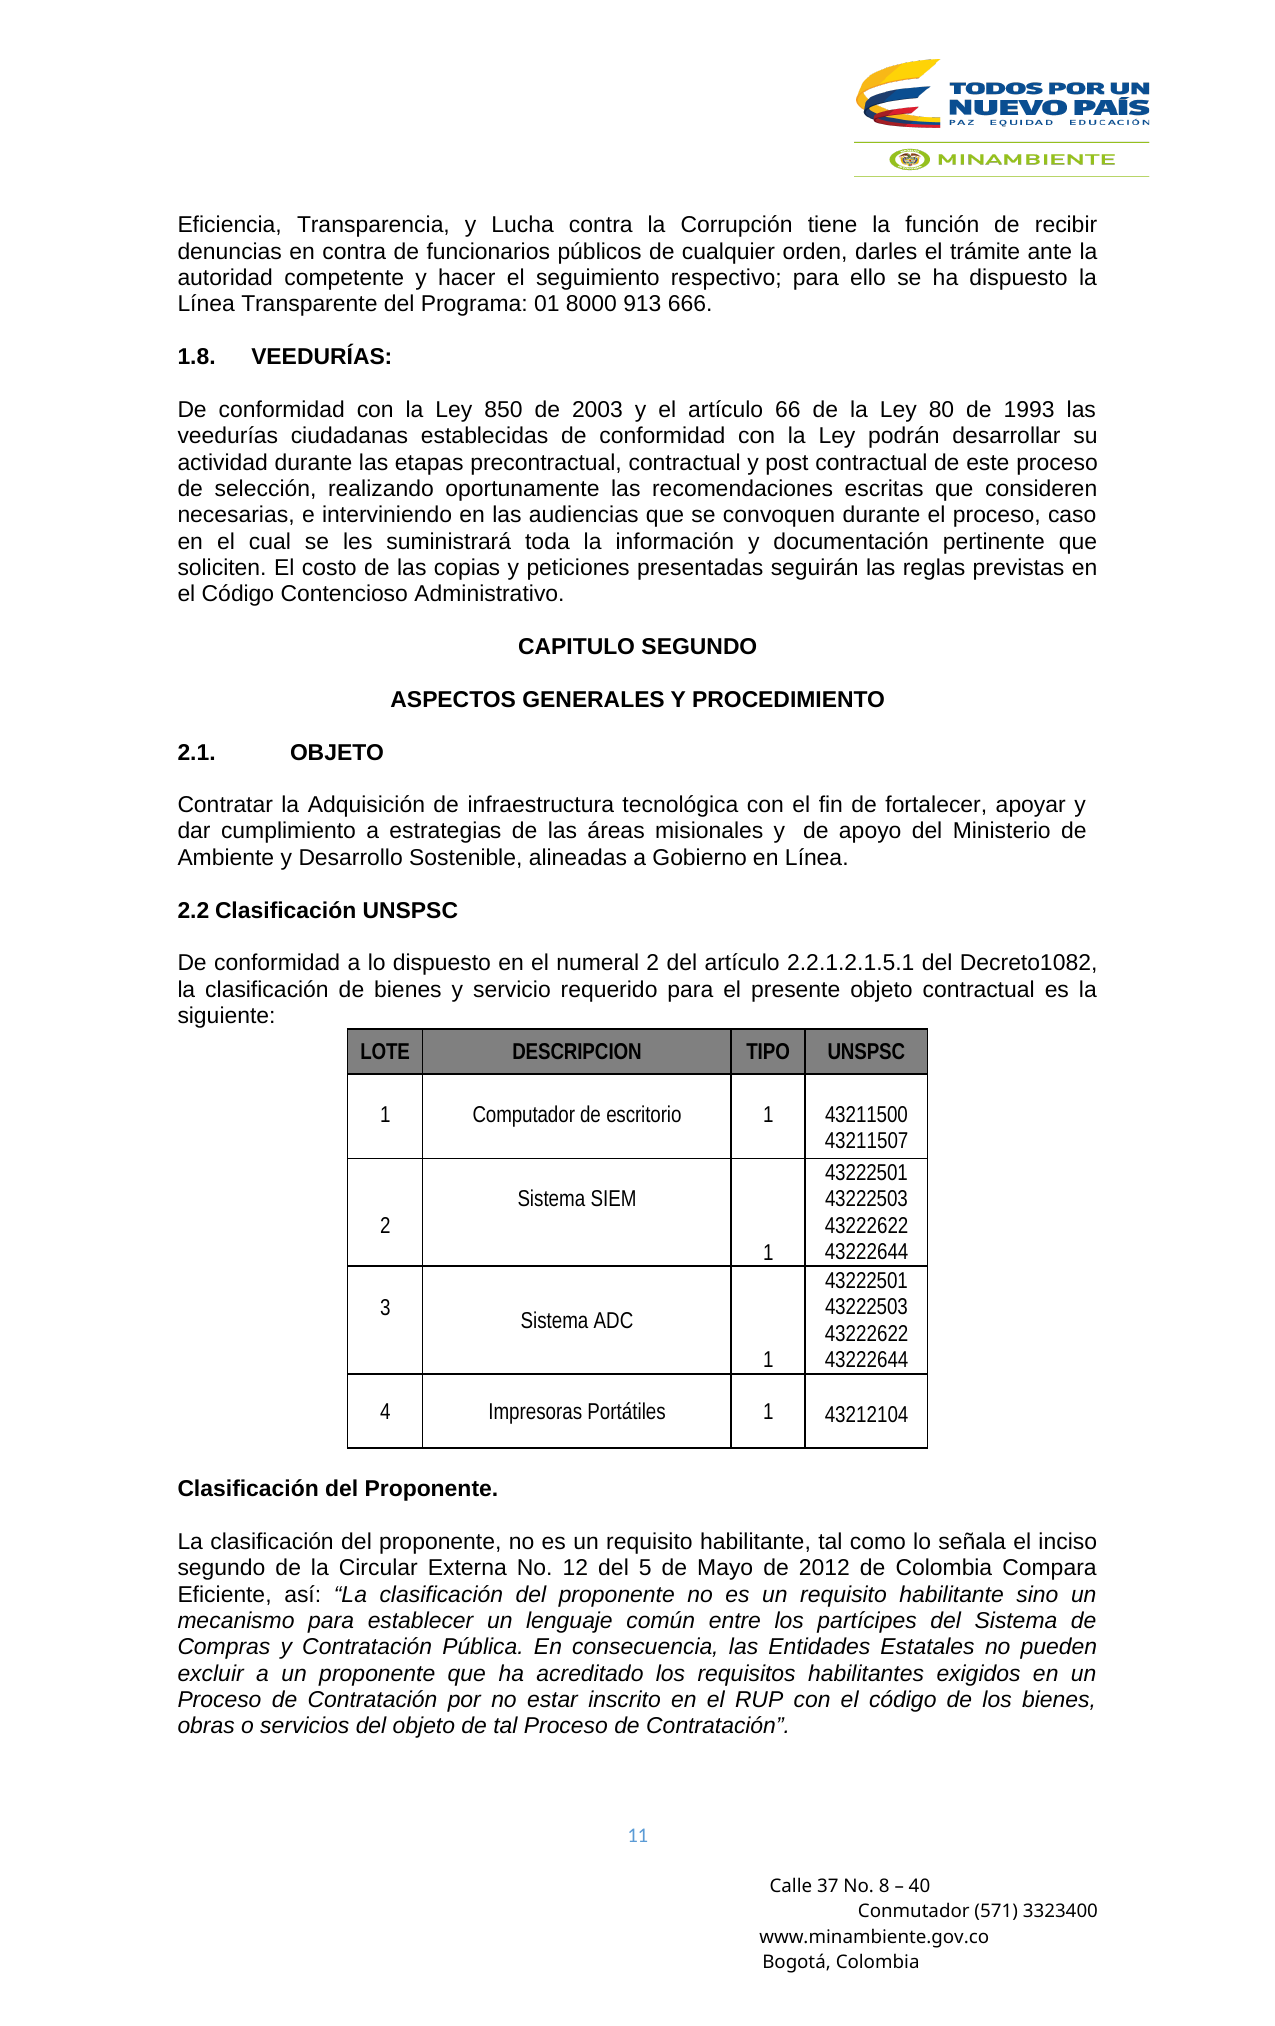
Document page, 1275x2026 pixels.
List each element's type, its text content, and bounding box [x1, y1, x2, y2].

table_cell Sistema SIEM [423, 1159, 730, 1265]
table_cell 4 [348, 1375, 422, 1447]
list Clasificación UNSPSC [177, 897, 1098, 923]
table_cell 1 [732, 1375, 804, 1447]
table_header UNSPSC [806, 1030, 927, 1073]
text De conformidad con la Ley 850 de 2003 y el artículo 66 de la Ley 80 de 1993 las veedurías ciudadanas establecidas de conformidad con la Ley podrán desarrollar su actividad durante las etapas precontractual, contractual y post contractual de este proceso de selección, realizando oportunamente las recomendaciones escritas que consideren necesarias, e interviniendo en las audiencias que se convoquen durante el proceso, caso en el cual se les suministrará toda la información y documentación pertinente que soliciten. El costo de las copias y peticiones presentadas seguirán las reglas previstas en el Código Contencioso Administrativo. [177, 396, 1098, 607]
list OBJETO [177, 738, 1098, 765]
table_header TIPO [732, 1030, 804, 1073]
table_cell 1 [732, 1267, 804, 1373]
table_cell Impresoras Portátiles [423, 1375, 730, 1447]
table_cell 43222501 43222503 43222622 43222644 [806, 1267, 927, 1373]
table_cell 1 [732, 1159, 804, 1265]
table_cell 1 [348, 1075, 422, 1157]
title ASPECTOS GENERALES Y PROCEDIMIENTO [177, 686, 1098, 712]
list VEEDURÍAS: [177, 343, 1098, 369]
table_cell Sistema ADC [423, 1267, 730, 1373]
table_cell 3 [348, 1267, 422, 1373]
table_cell 1 [732, 1075, 804, 1157]
table_cell 43212104 [806, 1375, 927, 1447]
table_cell Computador de escritorio [423, 1075, 730, 1157]
text Clasificación del Proponente. [177, 1475, 1098, 1502]
table_cell 43211500 43211507 [806, 1075, 927, 1157]
text De conformidad a lo dispuesto en el numeral 2 del artículo 2.2.1.2.1.5.1 del Decreto1082, la clasificación de bienes y servicio requerido para el presente objeto contractual es la siguiente: [177, 949, 1098, 1028]
title CAPITULO SEGUNDO [177, 633, 1098, 659]
picture [853, 59, 1150, 177]
table_cell 43222501 43222503 43222622 43222644 [806, 1159, 927, 1265]
table_header LOTE [348, 1030, 422, 1073]
table_header DESCRIPCION [423, 1030, 730, 1073]
text Contratar la Adquisición de infraestructura tecnológica con el fin de fortalecer, apoyar y dar cumplimiento a estrategias de las áreas misionales y de apoyo del Ministerio de Ambiente y Desarrollo Sostenible, alineadas a Gobierno en Línea. [177, 791, 1087, 870]
table_cell 2 [348, 1159, 422, 1265]
text La clasificación del proponente, no es un requisito habilitante, tal como lo señala el inciso segundo de la Circular Externa No. 12 del 5 de Mayo de 2012 de Colombia Compara Eficiente, así: “La clasificación del proponente no es un requisito habilitante sino un mecanismo para establecer un lenguaje común entre los partícipes del Sistema de Compras y Contratación Pública. En consecuencia, las Entidades Estatales no pueden excluir a un proponente que ha acreditado los requisitos habilitantes exigidos en un Proceso de Contratación por no estar inscrito en el RUP con el código de los bienes, obras o servicios del objeto de tal Proceso de Contratación”. [177, 1528, 1098, 1739]
